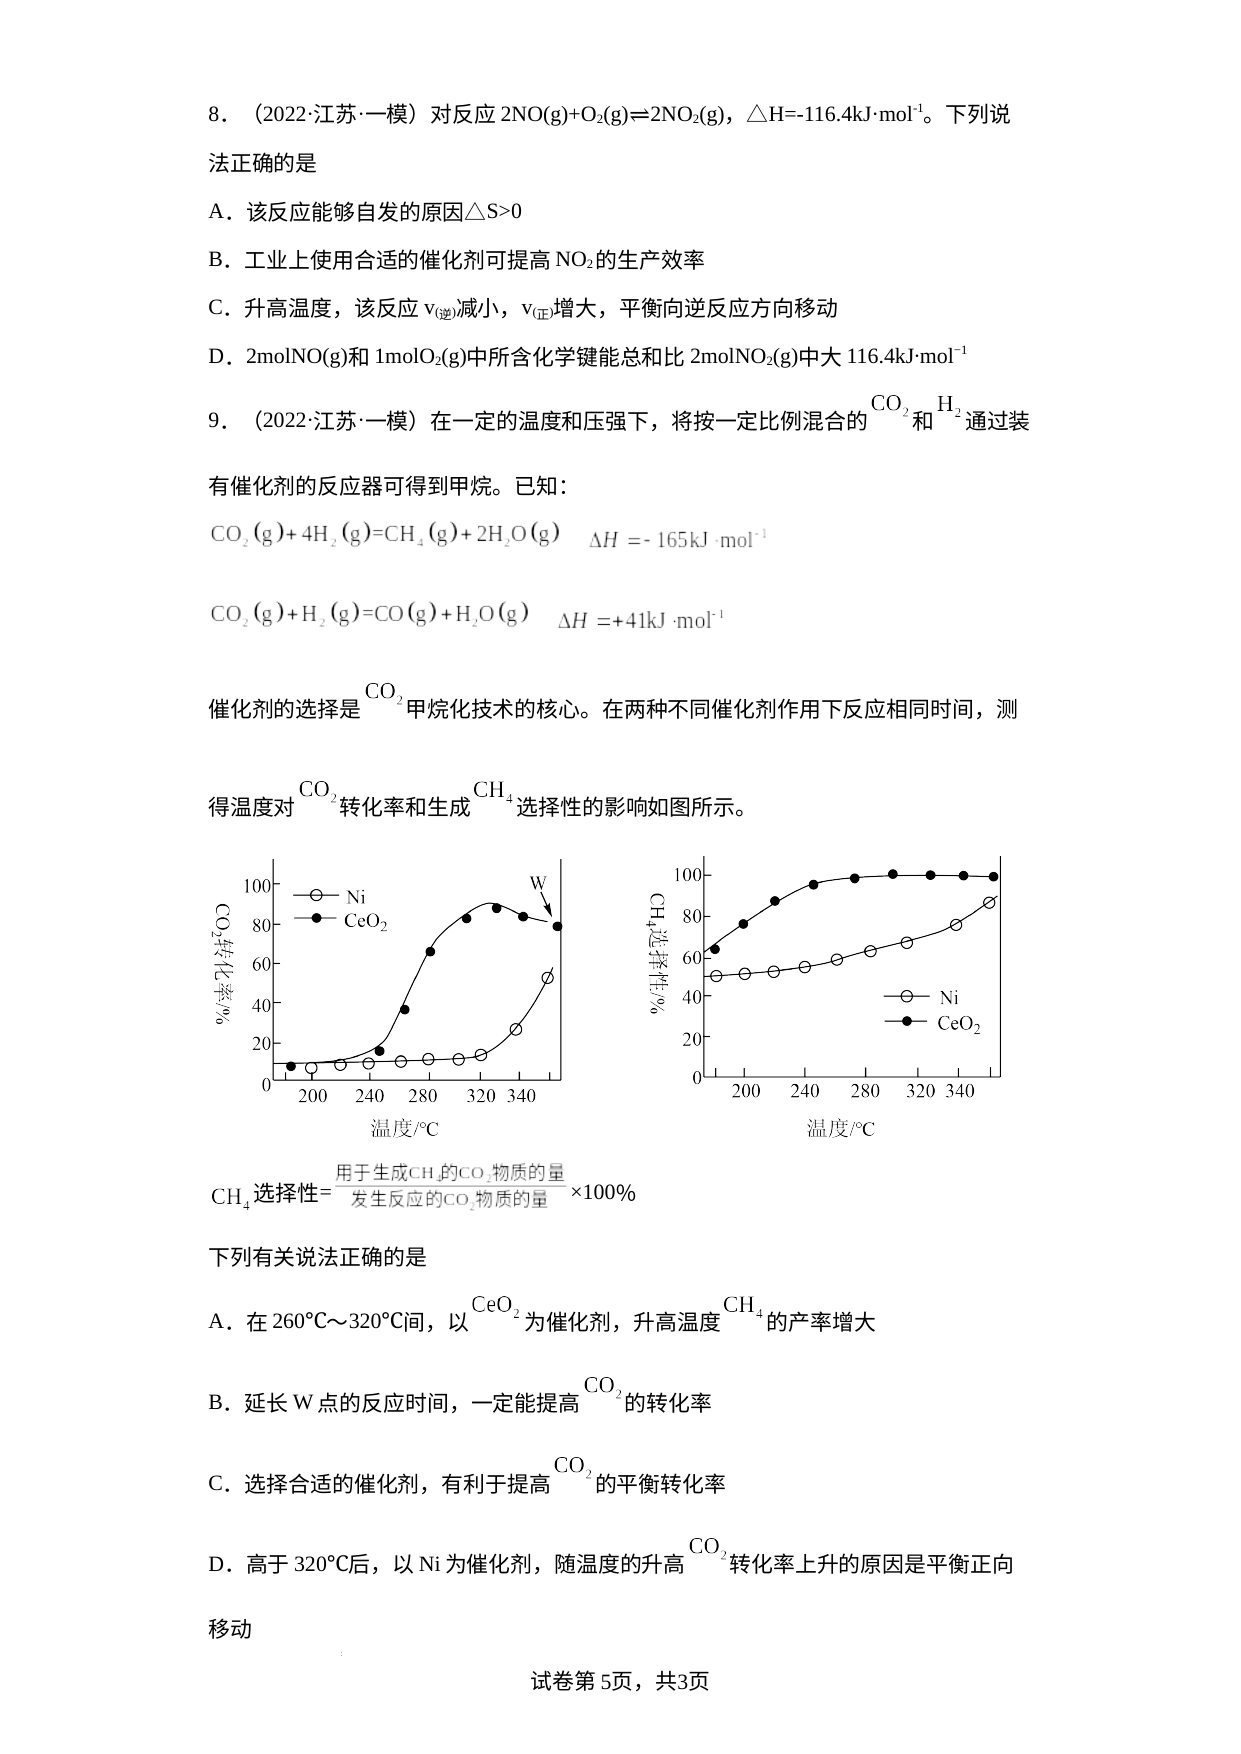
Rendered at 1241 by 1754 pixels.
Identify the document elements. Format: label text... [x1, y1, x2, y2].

text 8．（2022·江苏·一模）对反应2NO(g)+O2(g)⇌2NO2(g)，△H=-116.4kJ·mol-1。下列说法正确的是 [208, 97, 1032, 178]
text C．选择合适的催化剂，有利于提高的平衡转化率 [208, 1450, 1032, 1515]
text 下列有关说法正确的是 [208, 1240, 1032, 1272]
text 9．（2022·江苏·一模）在一定的温度和压强下，将按一定比例混合的和通过装有催化剂的反应器可得到甲烷。已知： [208, 387, 1032, 501]
text A．在260℃～320℃间，以为催化剂，升高温度的产率增大 [208, 1288, 1032, 1353]
picture [208, 854, 1004, 1144]
text A．该反应能够自发的原因△S>0 [208, 194, 1032, 227]
text B．延长W点的反应时间，一定能提高的转化率 [208, 1369, 1032, 1434]
text 催化剂的选择是甲烷化技术的核心。在两种不同催化剂作用下反应相同时间，测得温度对转化率和生成选择性的影响如图所示。 [208, 676, 1032, 838]
text D．2molNO(g)和1molO2(g)中所含化学键能总和比2molNO2(g)中大116.4kJ∙mol−1 [208, 339, 1032, 372]
text B．工业上使用合适的催化剂可提高NO2的生产效率 [208, 242, 1032, 275]
text D．高于320℃后，以Ni为催化剂，随温度的升高转化率上升的原因是平衡正向移动 [208, 1531, 1032, 1644]
text 选择性=×100％ [208, 1159, 1032, 1224]
text C．升高温度，该反应v(逆)减小，v(正)增大，平衡向逆反应方向移动 [208, 291, 1032, 323]
